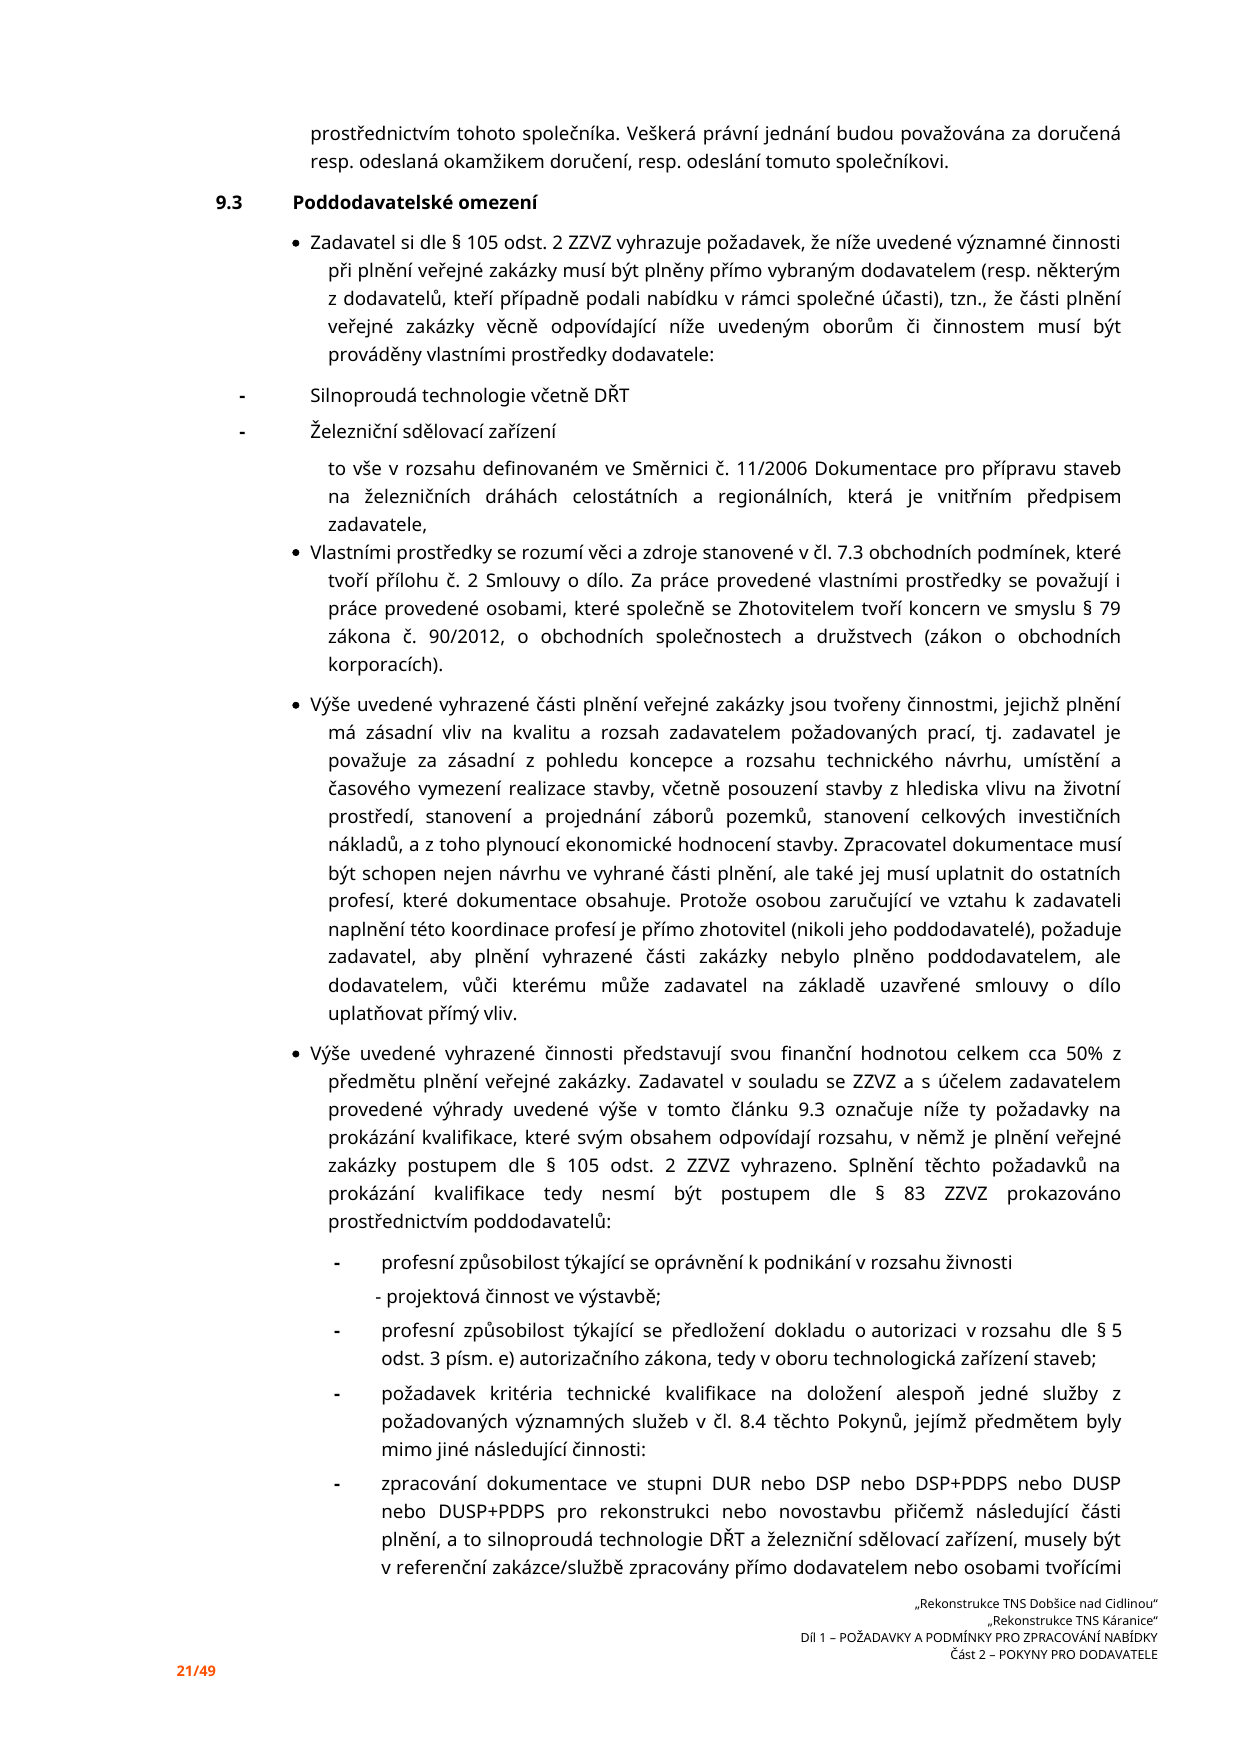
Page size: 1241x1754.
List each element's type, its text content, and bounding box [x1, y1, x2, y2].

text požadavek kritéria technické kvalifikace na doložení alespoň jedné služby z požadovaných významných služeb v čl. 8.4 těchto Pokynů, jejímž předmětem byly mimo jiné následující činnosti: [334, 1380, 1122, 1461]
text Poddodavatelské omezení [216, 189, 1122, 215]
text Výše uvedené vyhrazené činnosti představují svou finanční hodnotou celkem cca 50% z předmětu plnění veřejné zakázky. Zadavatel v souladu se ZZVZ a s účelem zadavatelem provedené výhrady uvedené výše v tomto článku 9.3 označuje níže ty požadavky na prokázání kvalifikace, které svým obsahem odpovídají rozsahu, v němž je plnění veřejné zakázky postupem dle § 105 odst. 2 ZZVZ vyhrazeno. Splnění těchto požadavků na prokázání kvalifikace tedy nesmí být postupem dle § 83 ZZVZ prokazováno prostřednictvím poddodavatelů: [292, 1040, 1122, 1234]
list Silnoproudá technologie včetně DŘT [216, 382, 1122, 408]
list Železniční sdělovací zařízení [216, 419, 1122, 444]
text to vše v rozsahu definovaném ve Směrnici č. 11/2006 Dokumentace pro přípravu staveb na železničních dráhách celostátních a regionálních, která je vnitřním předpisem zadavatele, [328, 455, 1122, 537]
text Výše uvedené vyhrazené části plnění veřejné zakázky jsou tvořeny činnostmi, jejichž plnění má zásadní vliv na kvalitu a rozsah zadavatelem požadovaných prací, tj. zadavatel je považuje za zásadní z pohledu koncepce a rozsahu technického návrhu, umístění a časového vymezení realizace stavby, včetně posouzení stavby z hlediska vlivu na životní prostředí, stanovení a projednání záborů pozemků, stanovení celkových investičních nákladů, a z toho plynoucí ekonomické hodnocení stavby. Zpracovatel dokumentace musí být schopen nejen návrhu ve vyhrané části plnění, ale také jej musí uplatnit do ostatních profesí, které dokumentace obsahuje. Protože osobou zaručující ve vztahu k zadavateli naplnění této koordinace profesí je přímo zhotovitel (nikoli jeho poddodavatelé), požaduje zadavatel, aby plnění vyhrazené části zakázky nebylo plněno poddodavatelem, ale dodavatelem, vůči kterému může zadavatel na základě uzavřené smlouvy o dílo uplatňovat přímý vliv. [292, 692, 1122, 1025]
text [334, 1470, 1122, 1580]
list - projektová činnost ve výstavbě; [375, 1283, 1122, 1309]
text profesní způsobilost týkající se předložení dokladu o autorizaci v rozsahu dle § 5 odst. 3 písm. e) autorizačního zákona, tedy v oboru technologická zařízení staveb; [334, 1318, 1122, 1371]
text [275, 121, 1122, 174]
text profesní způsobilost týkající se oprávnění k podnikání v rozsahu živnosti [334, 1249, 1122, 1274]
text Vlastními prostředky se rozumí věci a zdroje stanovené v čl. 7.3 obchodních podmínek, které tvoří přílohu č. 2 Smlouvy o dílo. Za práce provedené vlastními prostředky se považují i práce provedené osobami, které společně se Zhotovitelem tvoří koncern ve smyslu § 79 zákona č. 90/2012, o obchodních společnostech a družstvech (zákon o obchodních korporacích). [292, 539, 1122, 677]
text Zadavatel si dle § 105 odst. 2 ZZVZ vyhrazuje požadavek, že níže uvedené významné činnosti při plnění veřejné zakázky musí být plněny přímo vybraným dodavatelem (resp. některým z dodavatelů, kteří případně podali nabídku v rámci společné účasti), tzn., že části plnění veřejné zakázky věcně odpovídající níže uvedeným oborům či činnostem musí být prováděny vlastními prostředky dodavatele: [292, 230, 1122, 367]
